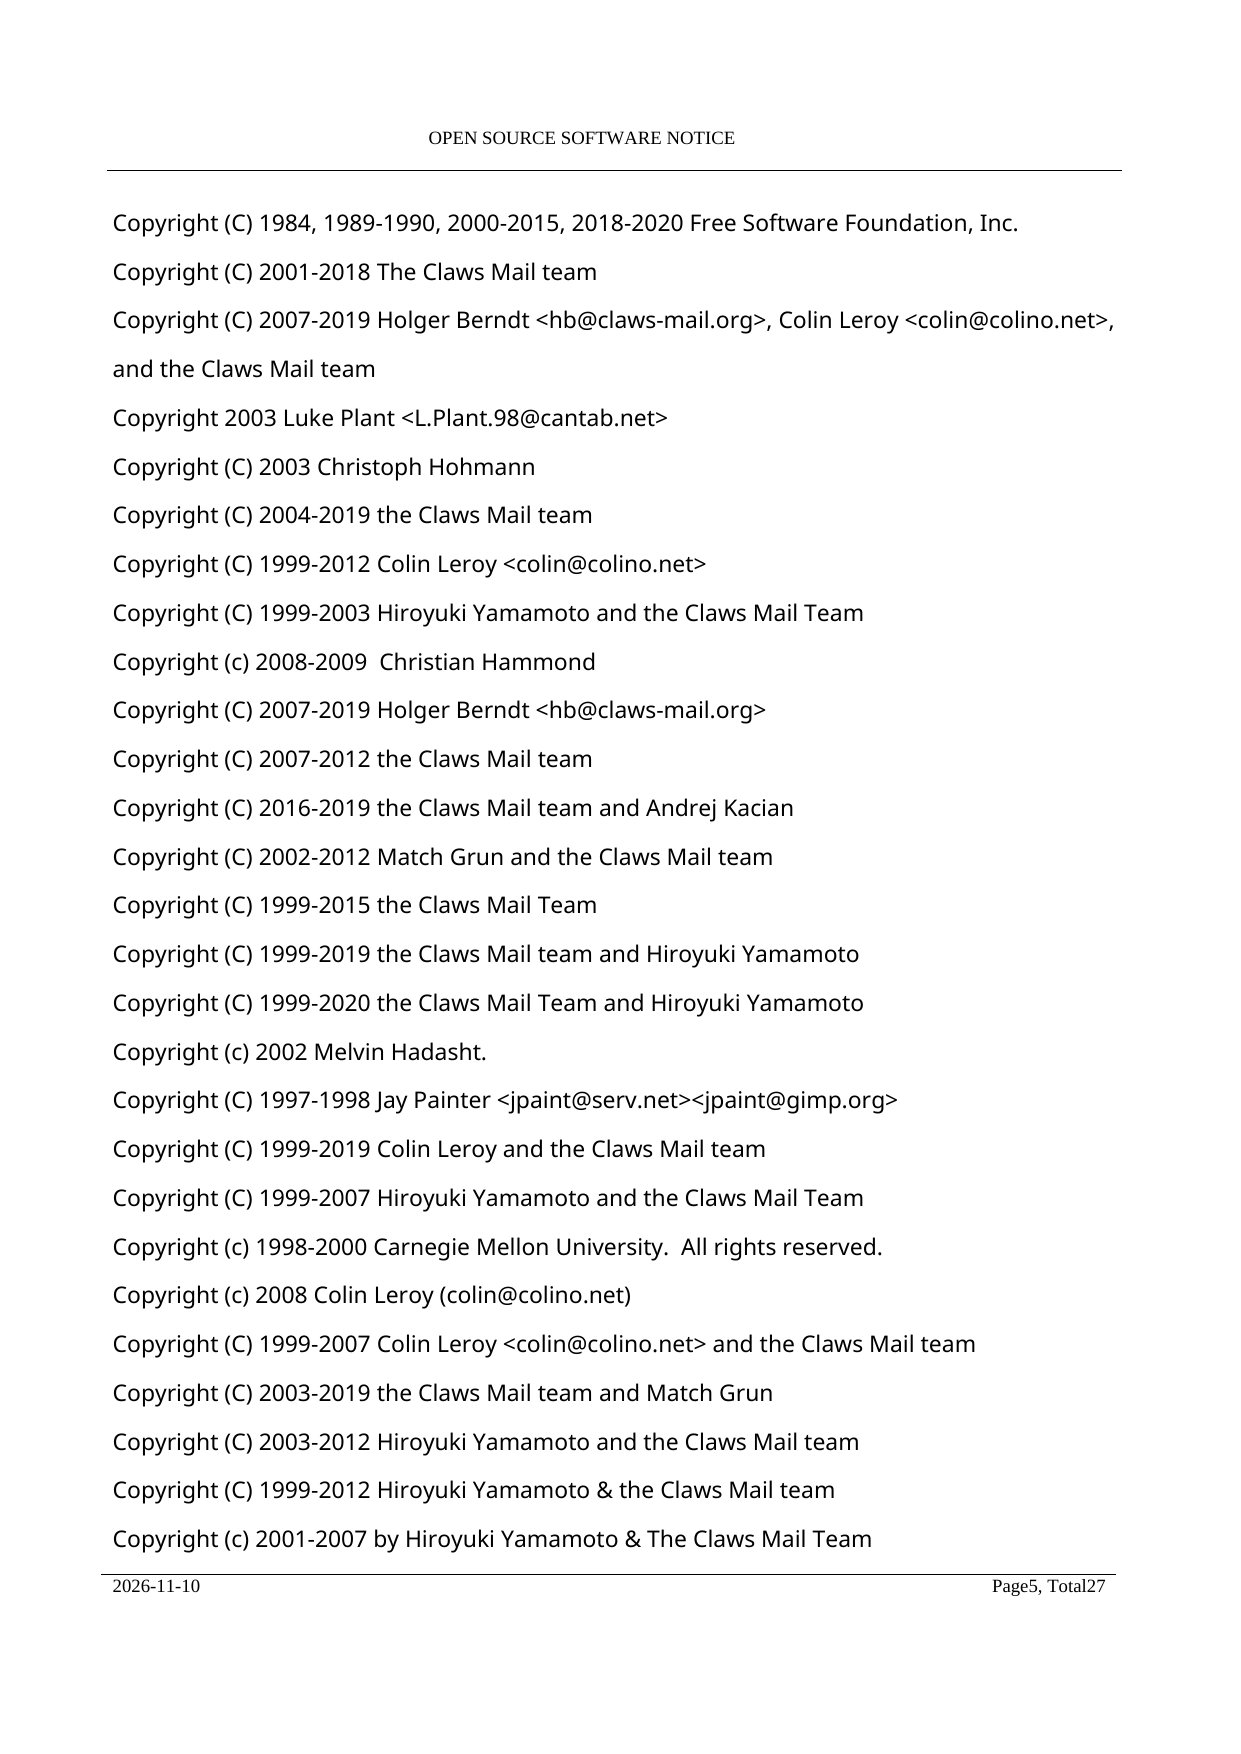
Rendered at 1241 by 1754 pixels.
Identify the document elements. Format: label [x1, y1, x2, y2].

text [112, 206, 1128, 1555]
